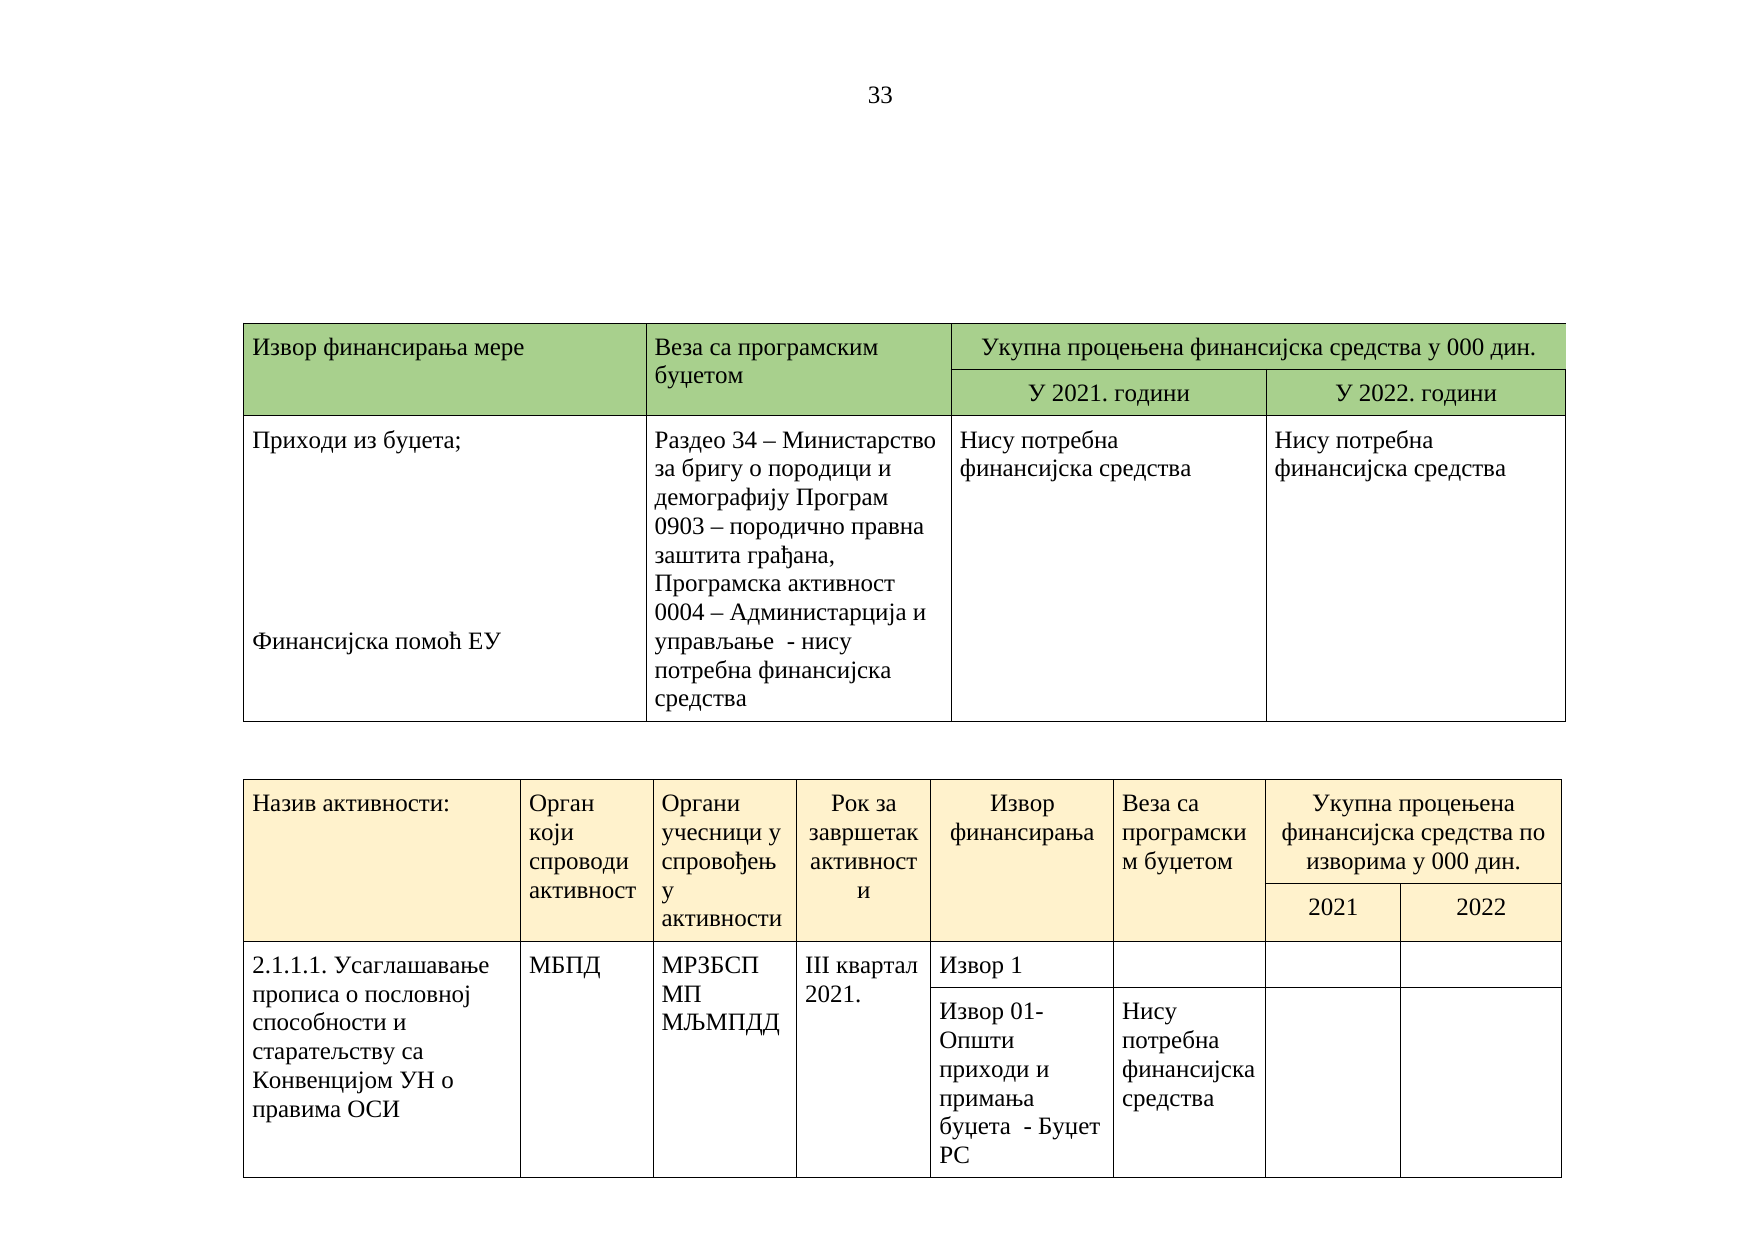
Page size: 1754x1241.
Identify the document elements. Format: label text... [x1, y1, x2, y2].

table_cell III квартал 2021. [797, 942, 930, 1177]
table_header Веза са програмским буџетом [1114, 780, 1265, 941]
table_header Извор финансирања мере [244, 324, 646, 415]
table_cell МРЗБСП МП МЉМПДД [654, 942, 796, 1177]
table_cell Раздео 34 – Министарство за бригу о породици и демографију Програм 0903 – породично правна заштита грађана, Програмска активност 0004 – Администарција и управљање - нису потребна финансијска средства [647, 416, 951, 721]
table_cell [1114, 942, 1265, 987]
table_cell У 2021. години [952, 370, 1266, 415]
table_cell Нису потребна финансијска средства [1114, 988, 1265, 1177]
table_cell МБПД [521, 942, 653, 1177]
table_header Укупна процењена финансијска средства по изворима у 000 дин. [1266, 780, 1561, 883]
table_cell 2022 [1401, 884, 1561, 941]
table_cell 2.1.1.1. Усаглашавање прописа о пословној способности и старатељству са Конвенцијом УН о правима ОСИ [244, 942, 520, 1177]
table_cell 2021 [1266, 884, 1400, 941]
table_header Извор финансирања [931, 780, 1113, 941]
table_header Назив активности: [244, 780, 520, 941]
table_cell Нису потребна финансијска средства [952, 416, 1266, 721]
table_cell Извор 01-Општи приходи и примања буџета - Буџет РС [931, 988, 1113, 1177]
table_header Укупна процењена финансијска средства у 000 дин. [952, 324, 1566, 369]
table_cell [1266, 988, 1400, 1177]
table_header Орган који спроводи активност [521, 780, 653, 941]
table_cell Извор 1 [931, 942, 1113, 987]
table_cell [1401, 988, 1561, 1177]
table_cell [1266, 942, 1400, 987]
table_cell У 2022. години [1267, 370, 1565, 415]
table_header Веза са програмским буџетом [647, 324, 951, 415]
table_header Oргани учесници у спровођењу активности [654, 780, 796, 941]
table_cell Приходи из буџета; Финансијска помоћ ЕУ [244, 416, 646, 721]
table_cell Нису потребна финансијска средства [1267, 416, 1565, 721]
table_cell [1401, 942, 1561, 987]
table_header Рок за завршетак активности [797, 780, 930, 941]
